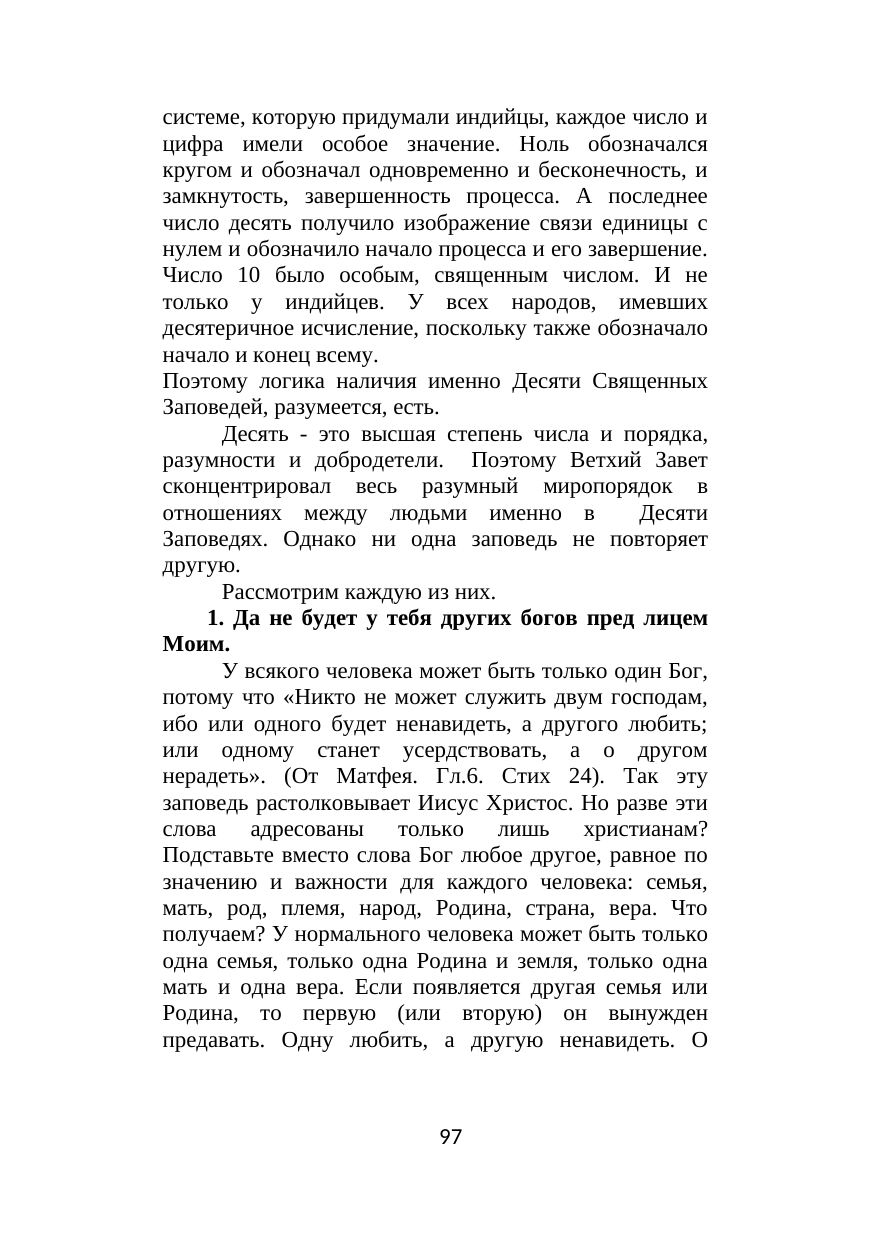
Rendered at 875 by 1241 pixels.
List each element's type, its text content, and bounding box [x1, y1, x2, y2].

text 1. Да не будет у тебя других богов пред лицем Моим. [162, 604, 709, 657]
text Рассмотрим каждую из них. [162, 578, 709, 604]
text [162, 657, 709, 1052]
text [162, 103, 709, 367]
text Десять - это высшая степень числа и порядка, разумности и добродетели. Поэтому Ветхий Завет сконцентрировал весь разумный миропорядок в отношениях между людьми именно в Десяти Заповедях. Однако ни одна заповедь не повторяет другую. [162, 420, 709, 578]
text Поэтому логика наличия именно Десяти Священных Заповедей, разумеется, есть. [162, 367, 709, 420]
